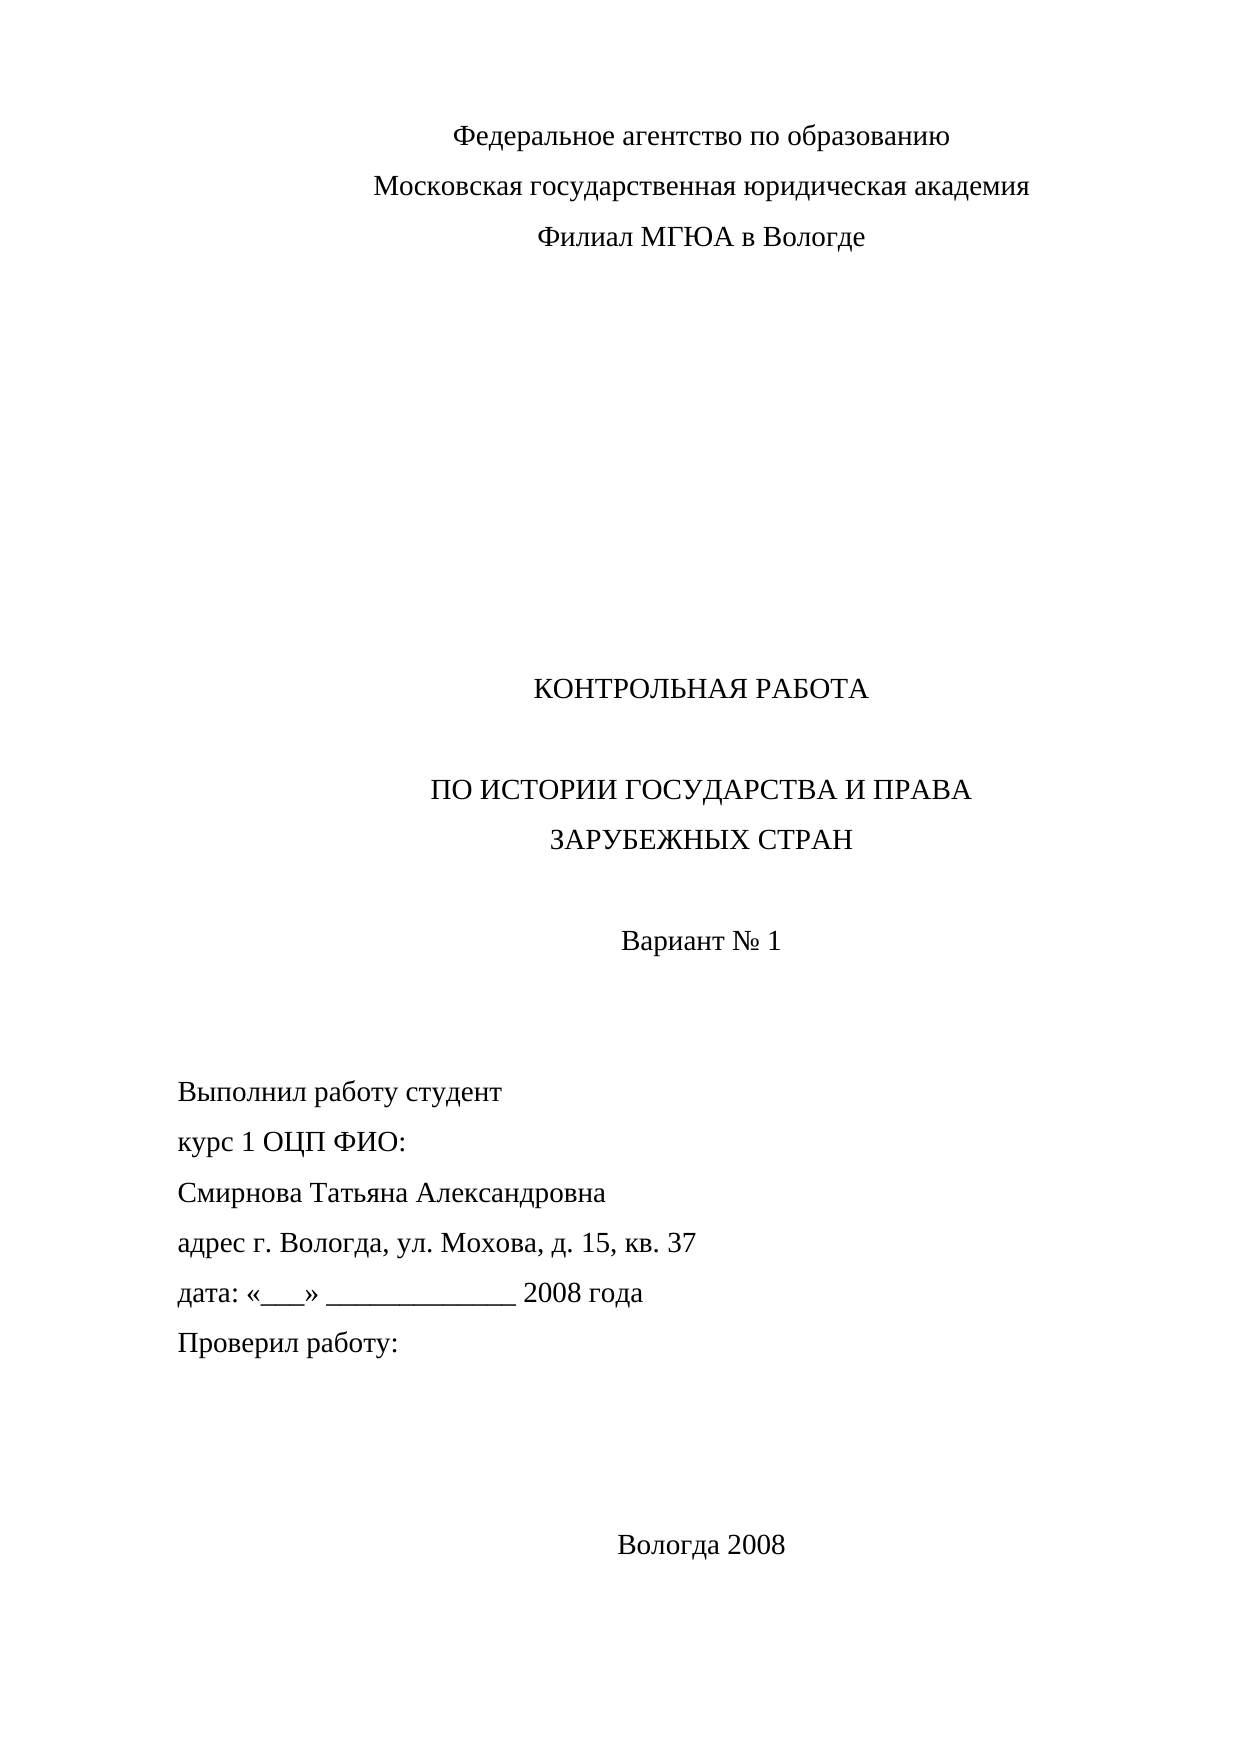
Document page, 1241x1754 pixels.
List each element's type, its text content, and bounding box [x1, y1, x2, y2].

text курс 1 ОЦП ФИО: [177, 1124, 1152, 1158]
text Выполнил работу студент [177, 1074, 1152, 1108]
text КОНТРОЛЬНАЯ РАБОТА [177, 672, 1152, 705]
text дата: «___» _____________ 2008 года [177, 1275, 1152, 1309]
text Смирнова Татьяна Александровна [177, 1175, 1152, 1208]
text Филиал МГЮА в Вологде [177, 219, 1152, 252]
text Федеральное агентство по образованию [177, 118, 1152, 152]
text адрес г. Вологда, ул. Мохова, д. 15, кв. 37 [177, 1225, 1152, 1258]
text Вологда 2008 [177, 1527, 1152, 1560]
text ПО ИСТОРИИ ГОСУДАРСТВА И ПРАВА [177, 772, 1152, 806]
text ЗАРУБЕЖНЫХ СТРАН [177, 822, 1152, 856]
text Вариант № 1 [177, 923, 1152, 957]
text Московская государственная юридическая академия [177, 168, 1152, 202]
text Проверил работу: [177, 1326, 1152, 1359]
